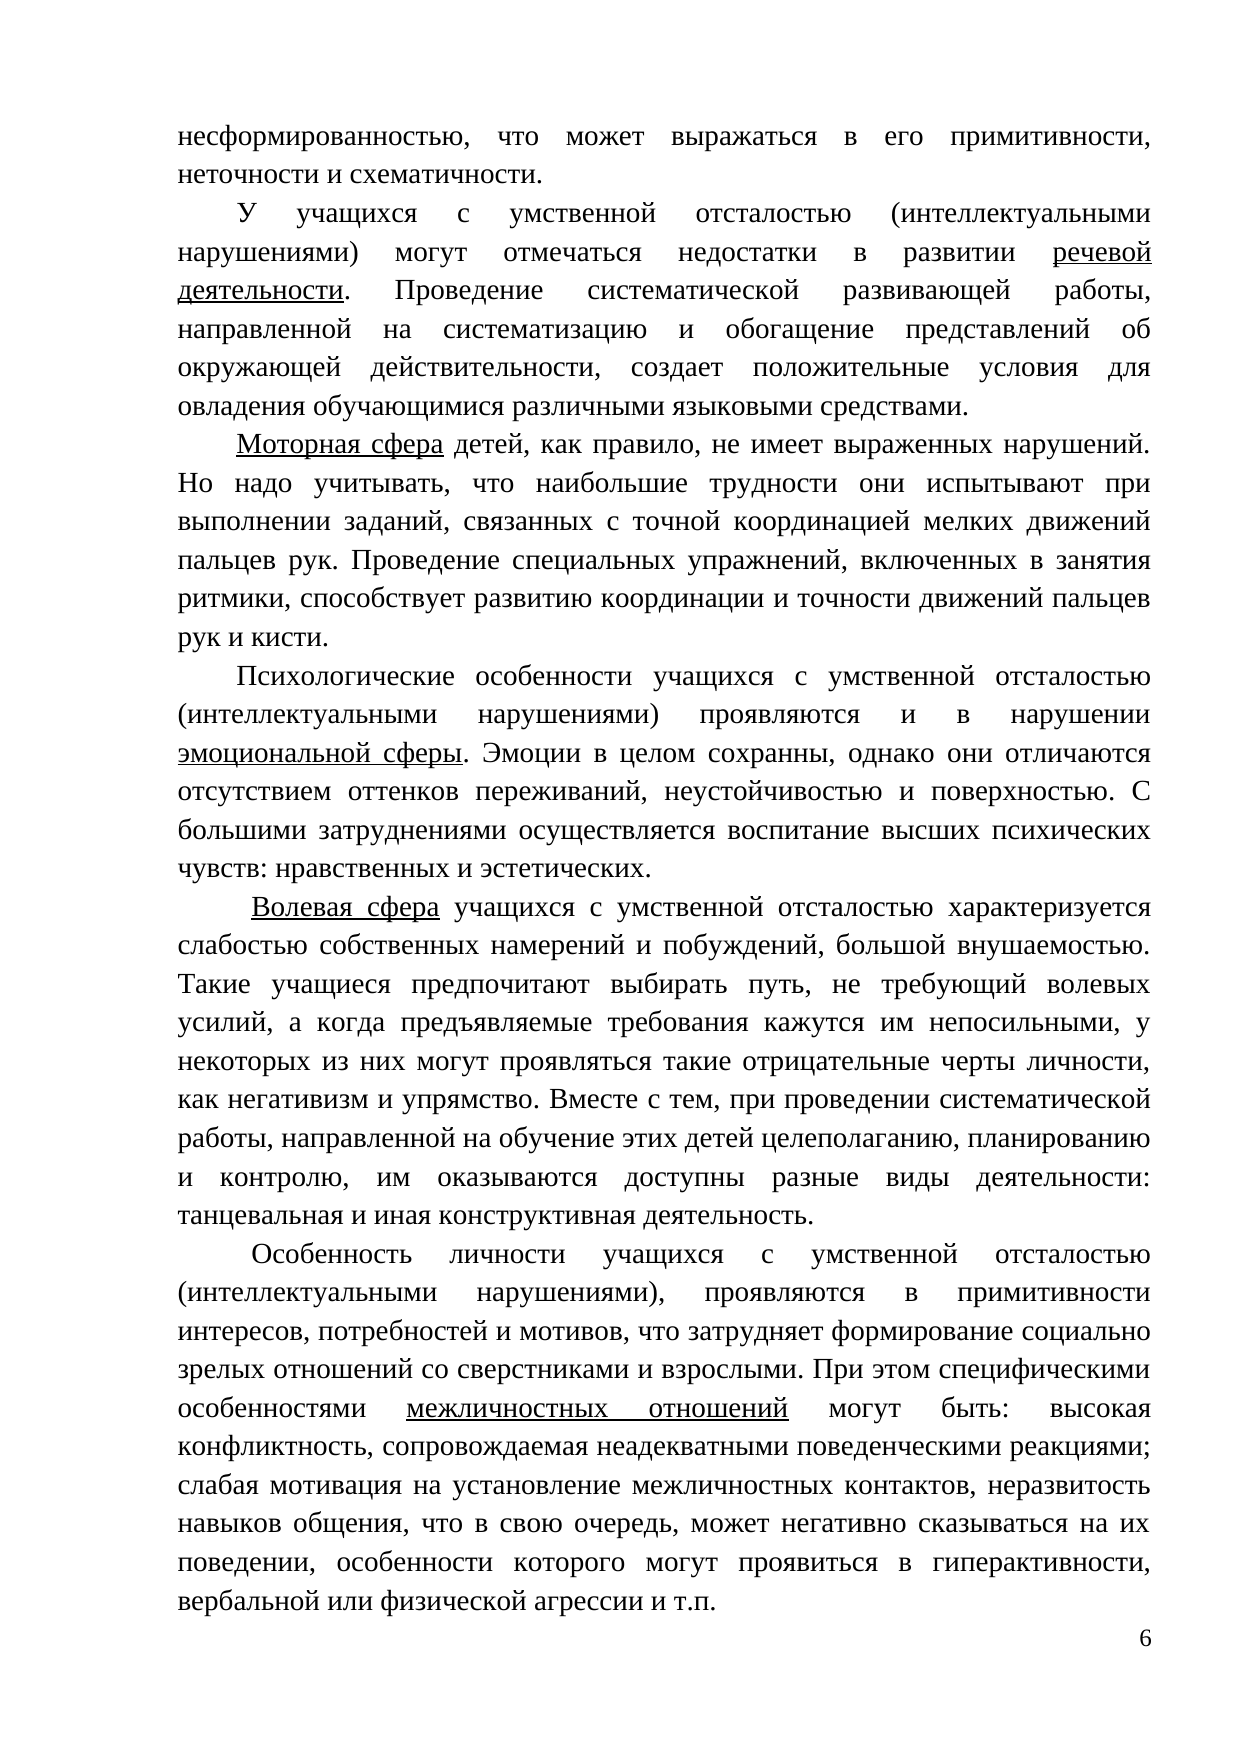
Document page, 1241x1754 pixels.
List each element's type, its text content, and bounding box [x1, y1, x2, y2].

text Психологические особенности учащихся с умственной отсталостью (интеллектуальными нарушениями) проявляются и в нарушении эмоциональной сферы. Эмоции в целом сохранны, однако они отличаются отсутствием оттенков переживаний, неустойчивостью и поверхностью. С большими затруднениями осуществляется воспитание высших психических чувств: нравственных и эстетических. [177, 658, 1152, 884]
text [177, 118, 1152, 190]
text Особенность личности учащихся с умственной отсталостью (интеллектуальными нарушениями), проявляются в примитивности интересов, потребностей и мотивов, что затрудняет формирование социально зрелых отношений со сверстниками и взрослыми. При этом специфическими особенностями межличностных отношений могут быть: высокая конфликтность, сопровождаемая неадекватными поведенческими реакциями; слабая мотивация на установление межличностных контактов, неразвитость навыков общения, что в свою очередь, может негативно сказываться на их поведении, особенности которого могут проявиться в гиперактивности, вербальной или физической агрессии и т.п. [177, 1236, 1152, 1616]
text Моторная сфера детей, как правило, не имеет выраженных нарушений. Но надо учитывать, что наибольшие трудности они испытывают при выполнении заданий, связанных с точной координацией мелких движений пальцев рук. Проведение специальных упражнений, включенных в занятия ритмики, способствует развитию координации и точности движений пальцев рук и кисти. [177, 426, 1152, 653]
text Волевая сфера учащихся с умственной отсталостью характеризуется слабостью собственных намерений и побуждений, большой внушаемостью. Такие учащиеся предпочитают выбирать путь, не требующий волевых усилий, а когда предъявляемые требования кажутся им непосильными, у некоторых из них могут проявляться такие отрицательные черты личности, как негативизм и упрямство. Вместе с тем, при проведении систематической работы, направленной на обучение этих детей целеполаганию, планированию и контролю, им оказываются доступны разные виды деятельности: танцевальная и иная конструктивная деятельность. [177, 889, 1152, 1231]
text У учащихся с умственной отсталостью (интеллектуальными нарушениями) могут отмечаться недостатки в развитии речевой деятельности. Проведение систематической развивающей работы, направленной на систематизацию и обогащение представлений об окружающей действительности, создает положительные условия для овладения обучающимися различными языковыми средствами. [177, 195, 1152, 421]
